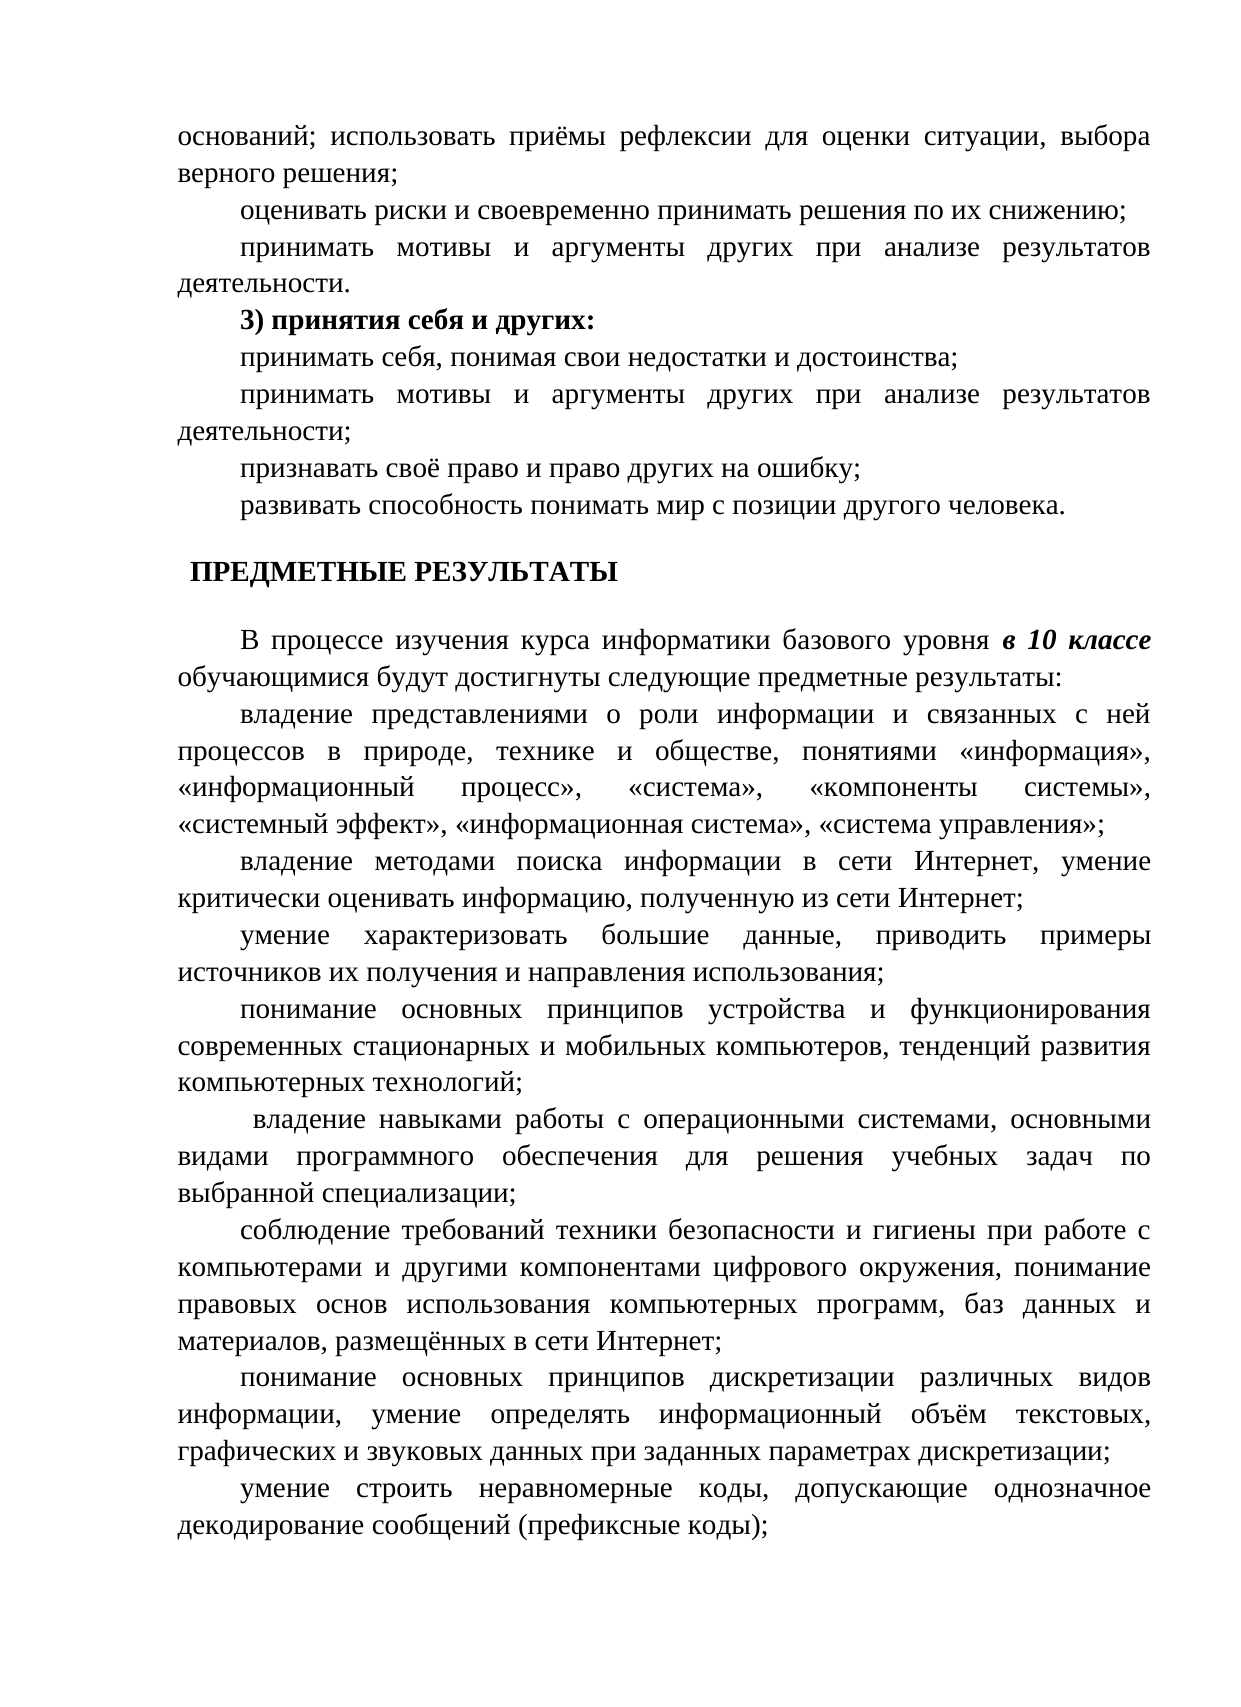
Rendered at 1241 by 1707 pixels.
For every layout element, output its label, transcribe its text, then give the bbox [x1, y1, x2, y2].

text признавать своё право и право других на ошибку; [177, 450, 1152, 483]
text понимание основных принципов устройства и функционирования современных стационарных и мобильных компьютеров, тенденций развития компьютерных технологий; [177, 991, 1152, 1098]
text развивать способность понимать мир с позиции другого человека. [177, 487, 1152, 520]
text владение навыками работы с операционными системами, основными видами программного обеспечения для решения учебных задач по выбранной специализации; [177, 1101, 1152, 1209]
text принимать мотивы и аргументы других при анализе результатов деятельности; [177, 376, 1152, 447]
text оценивать риски и своевременно принимать решения по их снижению; [177, 192, 1152, 225]
text ПРЕДМЕТНЫЕ РЕЗУЛЬТАТЫ [190, 554, 1152, 588]
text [177, 118, 1152, 188]
text владение методами поиска информации в сети Интернет, умение критически оценивать информацию, полученную из сети Интернет; [177, 843, 1152, 914]
text умение характеризовать большие данные, приводить примеры источников их получения и направления использования; [177, 917, 1152, 987]
text 3) принятия себя и других: [177, 302, 1152, 336]
text принимать мотивы и аргументы других при анализе результатов деятельности. [177, 229, 1152, 299]
text понимание основных принципов дискретизации различных видов информации, умение определять информационный объём текстовых, графических и звуковых данных при заданных параметрах дискретизации; [177, 1359, 1152, 1467]
text соблюдение требований техники безопасности и гигиены при работе с компьютерами и другими компонентами цифрового окружения, понимание правовых основ использования компьютерных программ, баз данных и материалов, размещённых в сети Интернет; [177, 1212, 1152, 1356]
text владение представлениями о роли информации и связанных с ней процессов в природе, технике и обществе, понятиями «информация», «информационный процесс», «система», «компоненты системы», «системный эффект», «информационная система», «система управления»; [177, 696, 1152, 840]
text принимать себя, понимая свои недостатки и достоинства; [177, 339, 1152, 373]
text умение строить неравномерные коды, допускающие однозначное декодирование сообщений (префиксные коды); [177, 1470, 1152, 1541]
text В процессе изучения курса информатики базового уровня в 10 классе обучающимися будут достигнуты следующие предметные результаты: [177, 622, 1152, 692]
